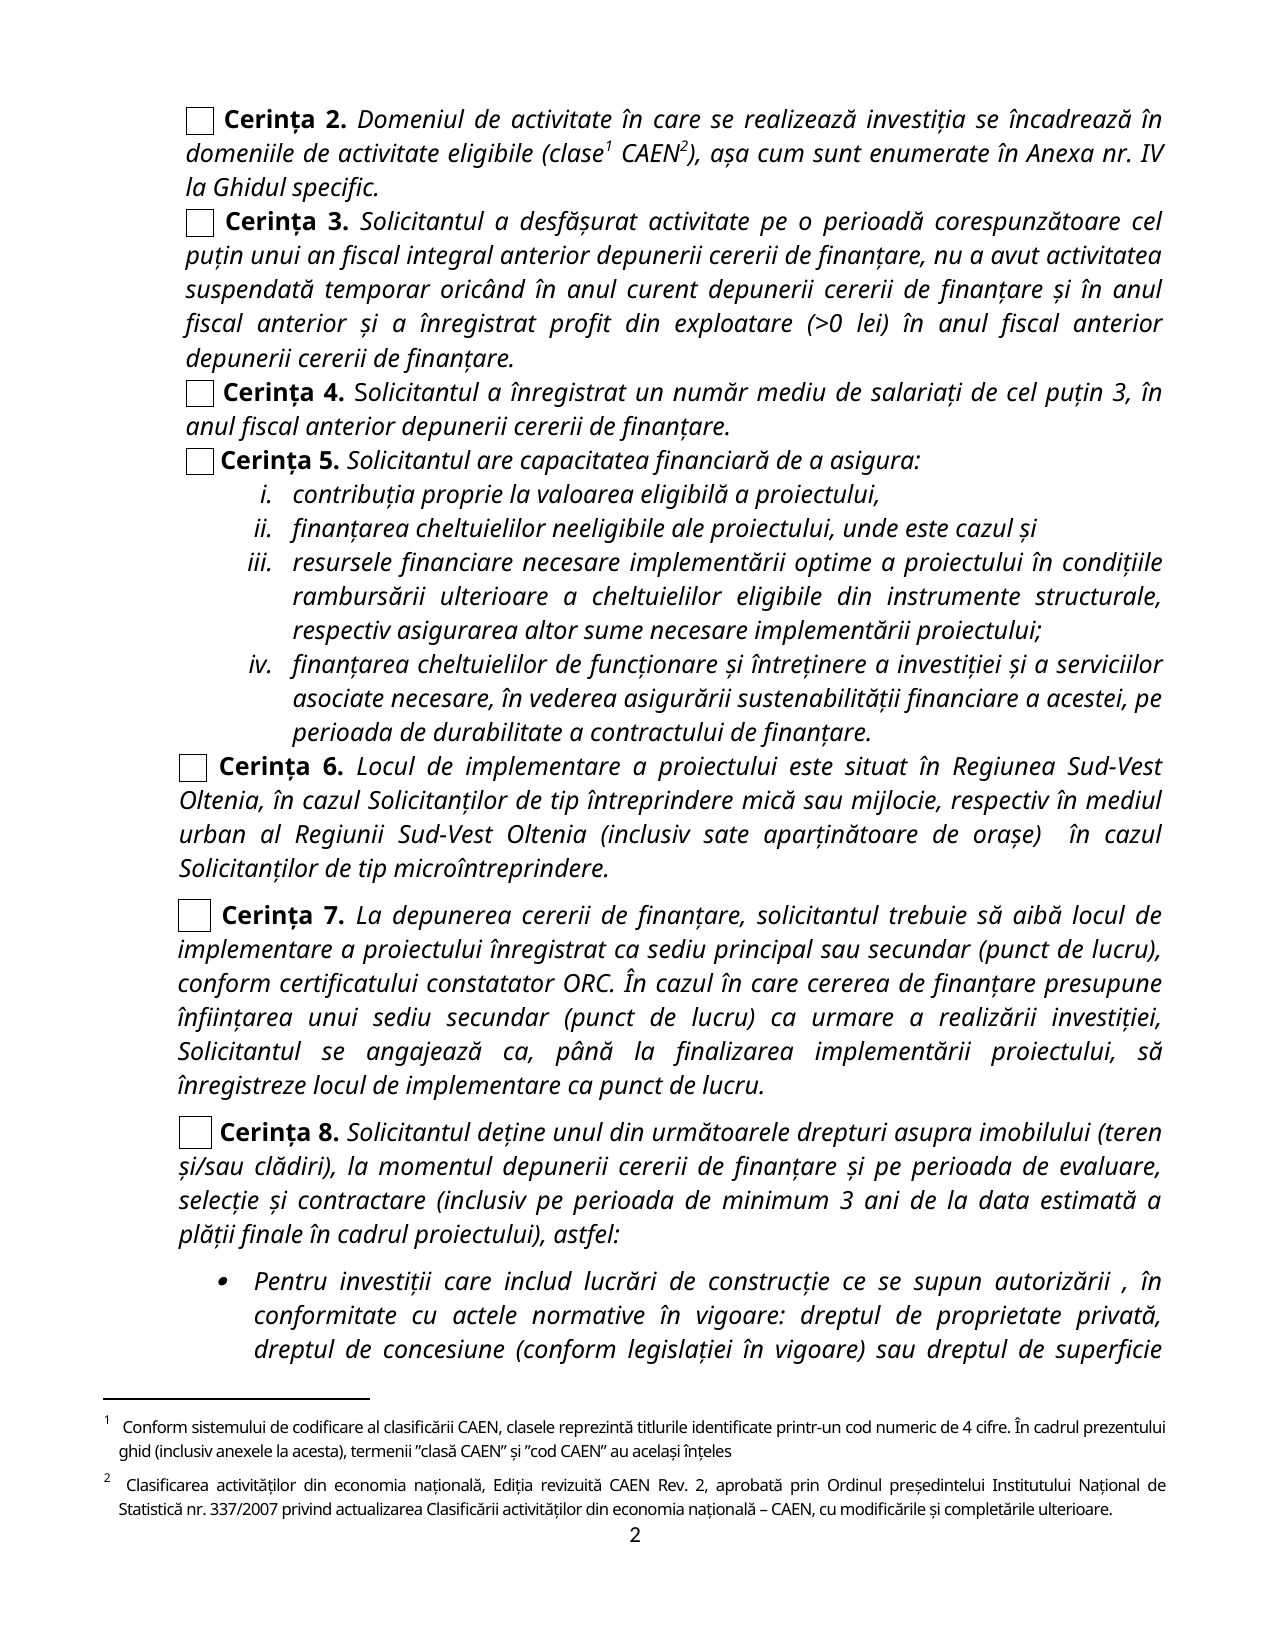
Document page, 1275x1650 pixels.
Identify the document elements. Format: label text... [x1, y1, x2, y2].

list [216, 1263, 1167, 1366]
list Cerința 6. Locul de implementare a proiectului este situat în Regiunea Sud-Vest Oltenia, în cazul Solicitanților de tip întreprindere mică sau mijlocie, respectiv în mediul urban al Regiunii Sud-Vest Oltenia (inclusiv sate aparținătoare de orașe) în cazul Solicitanților de tip microîntreprindere. [178, 749, 1167, 885]
list finanțarea cheltuielilor neeligibile ale proiectului, unde este cazul și [273, 511, 1167, 544]
list Cerința 2. Domeniul de activitate în care se realizează investiția se încadrează în domeniile de activitate eligibile (clase CAEN), așa cum sunt enumerate în Anexa nr. IV la Ghidul specific. [185, 102, 1167, 204]
list finanțarea cheltuielilor de funcționare și întreținere a investiției și a serviciilor asociate necesare, în vederea asigurării sustenabilității financiare a acestei, pe perioada de durabilitate a contractului de finanțare. [273, 647, 1167, 749]
list Cerința 8. Solicitantul deține unul din următoarele drepturi asupra imobilului (teren și/sau clădiri), la momentul depunerii cererii de finanțare și pe perioada de evaluare, selecție și contractare (inclusiv pe perioada de minimum 3 ani de la data estimată a plății finale în cadrul proiectului), astfel: [178, 1114, 1167, 1251]
list resursele financiare necesare implementării optime a proiectului în condițiile rambursării ulterioare a cheltuielilor eligibile din instrumente structurale, respectiv asigurarea altor sume necesare implementării proiectului; [273, 544, 1167, 647]
list Cerința 3. Solicitantul a desfășurat activitate pe o perioadă corespunzătoare cel puțin unui an fiscal integral anterior depunerii cererii de finanțare, nu a avut activitatea suspendată temporar oricând în anul curent depunerii cererii de finanțare și în anul fiscal anterior și a înregistrat profit din exploatare (>0 lei) în anul fiscal anterior depunerii cererii de finanțare. [185, 204, 1167, 374]
list Cerința 5. Solicitantul are capacitatea financiară de a asigura: [178, 442, 1167, 476]
list contribuția proprie la valoarea eligibilă a proiectului, [273, 476, 1167, 511]
list Cerința 7. La depunerea cererii de finanțare, solicitantul trebuie să aibă locul de implementare a proiectului înregistrat ca sediu principal sau secundar (punct de lucru), conform certificatului constatator ORC. În cazul în care cererea de finanțare presupune înființarea unui sediu secundar (punct de lucru) ca urmare a realizării investiției, Solicitantul se angajează ca, până la finalizarea implementării proiectului, să înregistreze locul de implementare ca punct de lucru. [177, 898, 1167, 1102]
list Cerința 4. Solicitantul a înregistrat un număr mediu de salariați de cel puțin 3, în anul fiscal anterior depunerii cererii de finanțare. [185, 374, 1167, 442]
